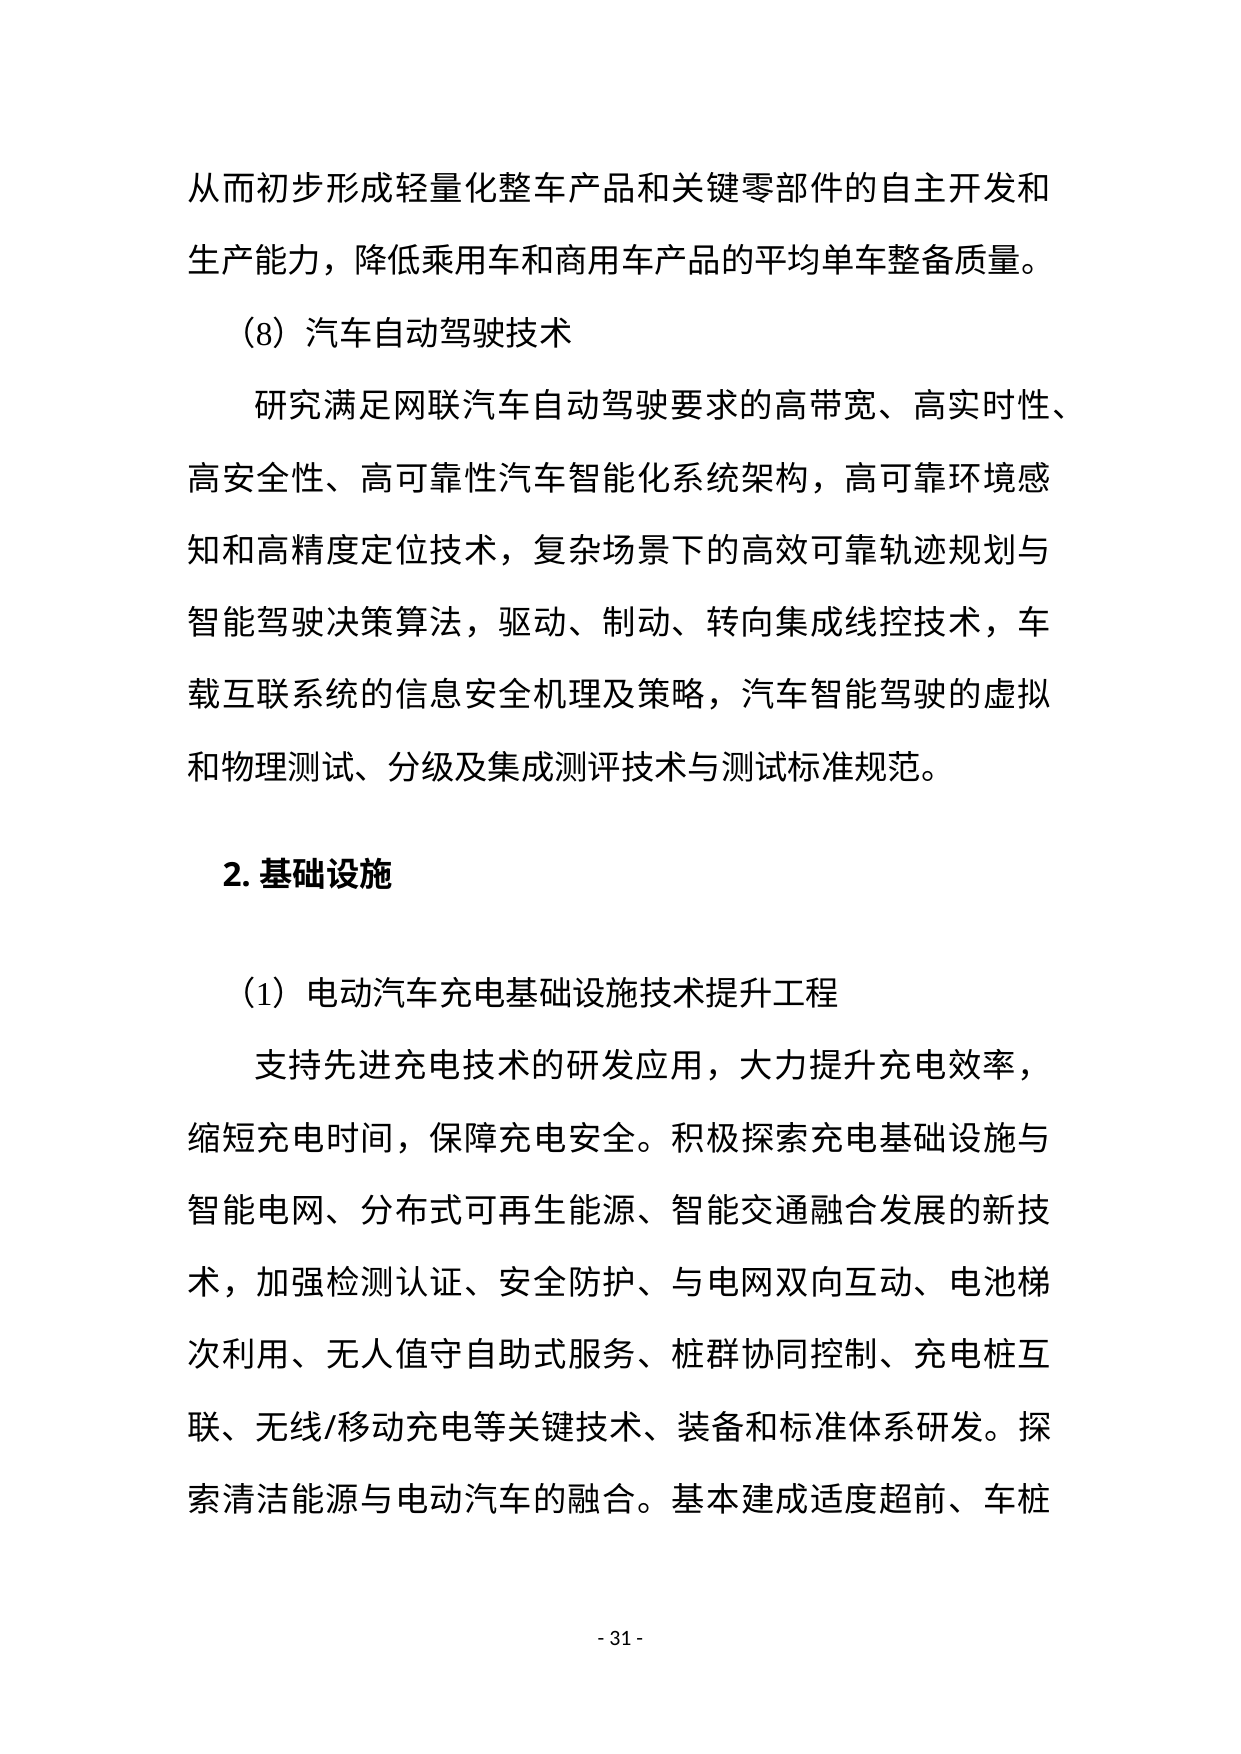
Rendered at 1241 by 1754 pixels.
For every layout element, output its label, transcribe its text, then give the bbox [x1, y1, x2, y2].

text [187, 1039, 1053, 1521]
text （8）汽车自动驾驶技术 [187, 307, 1053, 355]
text （1）电动汽车充电基础设施技术提升工程 [187, 967, 1053, 1015]
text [187, 162, 1053, 282]
text 研究满足网联汽车自动驾驶要求的高带宽、高实时性、高安全性、高可靠性汽车智能化系统架构，高可靠环境感知和高精度定位技术，复杂场景下的高效可靠轨迹规划与智能驾驶决策算法，驱动、制动、转向集成线控技术，车载互联系统的信息安全机理及策略，汽车智能驾驶的虚拟和物理测试、分级及集成测评技术与测试标准规范。 [187, 379, 1053, 789]
subtitle 2. 基础设施 [187, 840, 1053, 905]
